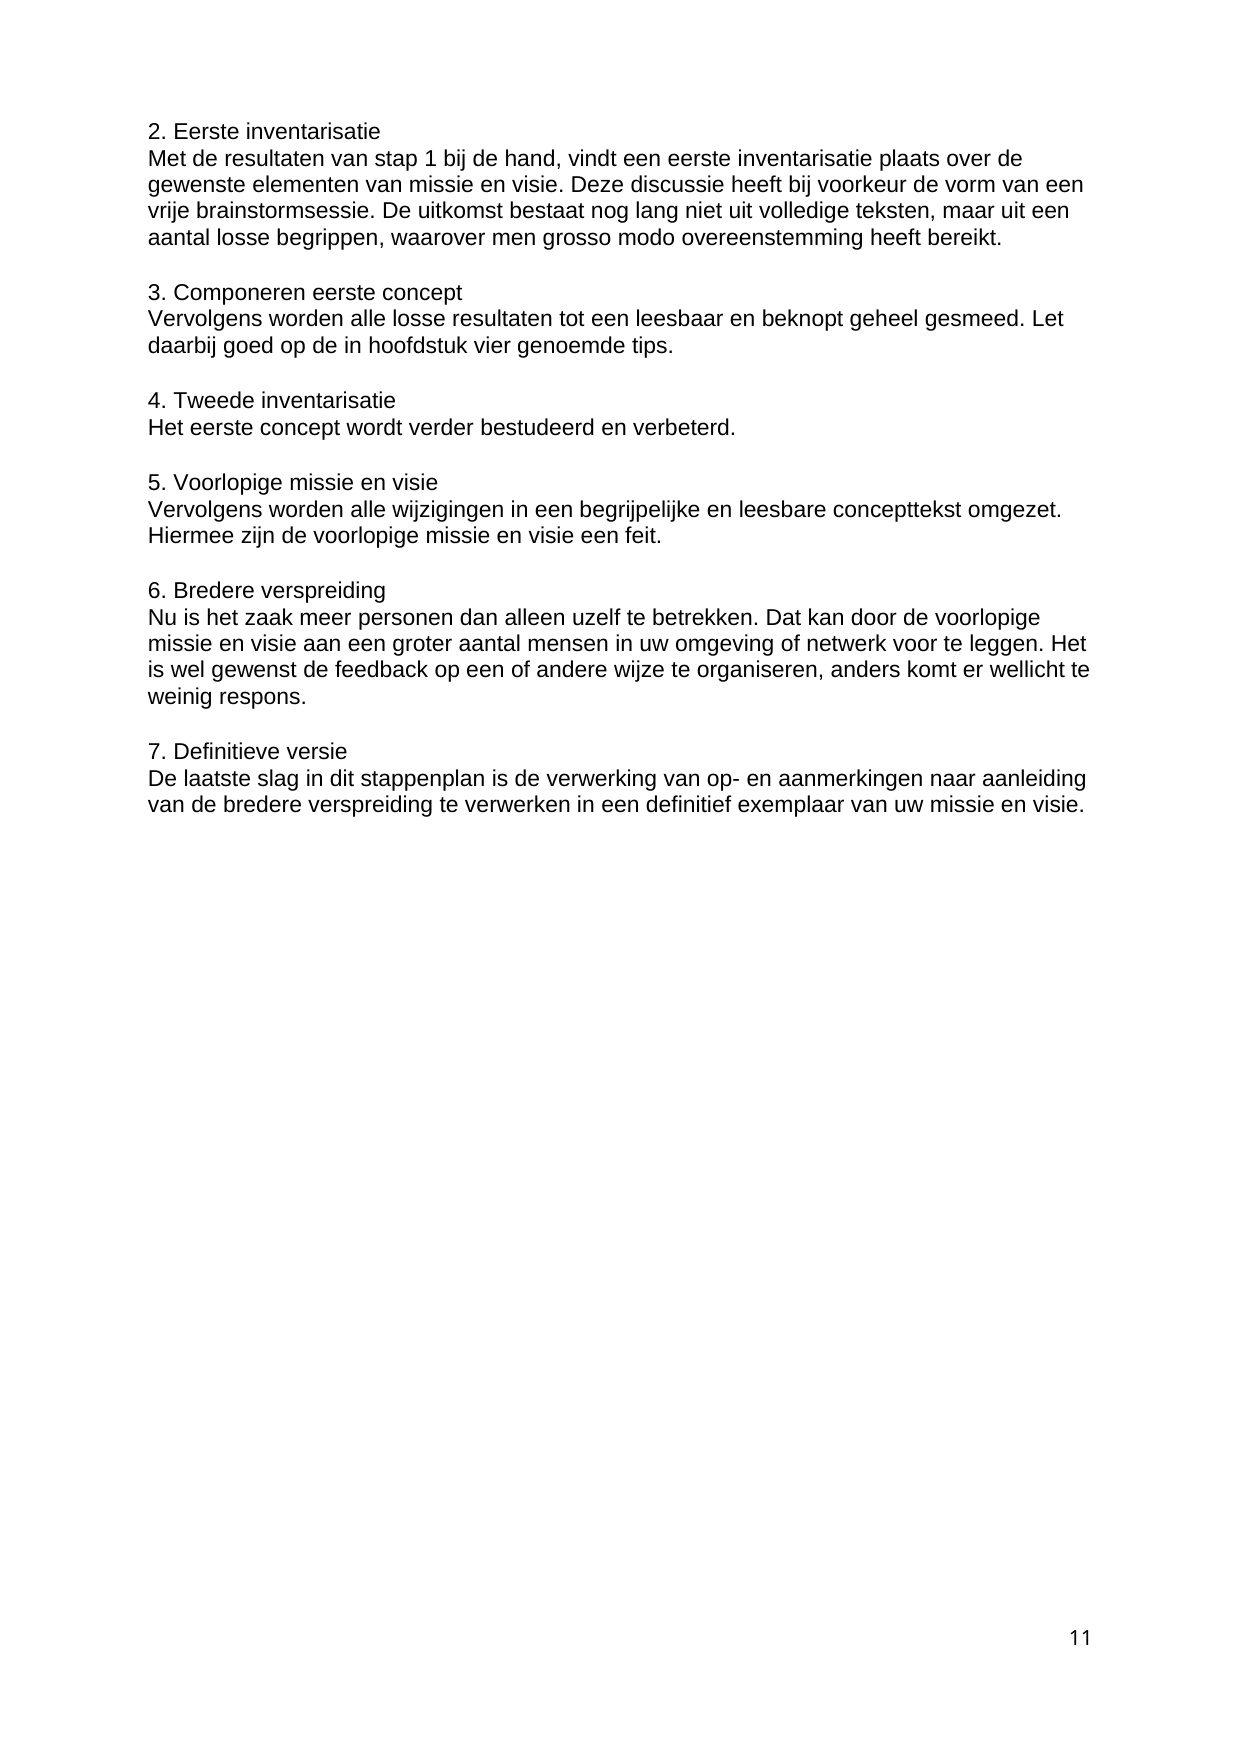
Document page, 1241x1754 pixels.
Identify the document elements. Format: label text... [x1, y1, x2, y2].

text 6. Bredere verspreiding Nu is het zaak meer personen dan alleen uzelf te betrekken. Dat kan door de voorlopige missie en visie aan een groter aantal mensen in uw omgeving of netwerk voor te leggen. Het is wel gewenst de feedback op een of andere wijze te organiseren, anders komt er wellicht te weinig respons. [148, 577, 1092, 709]
text 7. Definitieve versie De laatste slag in dit stappenplan is de verwerking van op- en aanmerkingen naar aanleiding van de bredere verspreiding te verwerken in een definitief exemplaar van uw missie en visie. [148, 738, 1092, 817]
text 4. Tweede inventarisatie Het eerste concept wordt verder bestudeerd en verbeterd. [148, 387, 1092, 440]
text 5. Voorlopige missie en visie Vervolgens worden alle wijzigingen in een begrijpelijke en leesbare concepttekst omgezet. Hiermee zijn de voorlopige missie en visie een feit. [148, 469, 1092, 548]
text 2. Eerste inventarisatie Met de resultaten van stap 1 bij de hand, vindt een eerste inventarisatie plaats over de gewenste elementen van missie en visie. Deze discussie heeft bij voorkeur de vorm van een vrije brainstormsessie. De uitkomst bestaat nog lang niet uit volledige teksten, maar uit een aantal losse begrippen, waarover men grosso modo overeenstemming heeft bereikt. [148, 118, 1092, 250]
text 3. Componeren eerste concept Vervolgens worden alle losse resultaten tot een leesbaar en beknopt geheel gesmeed. Let daarbij goed op de in hoofdstuk vier genoemde tips. [148, 279, 1092, 358]
